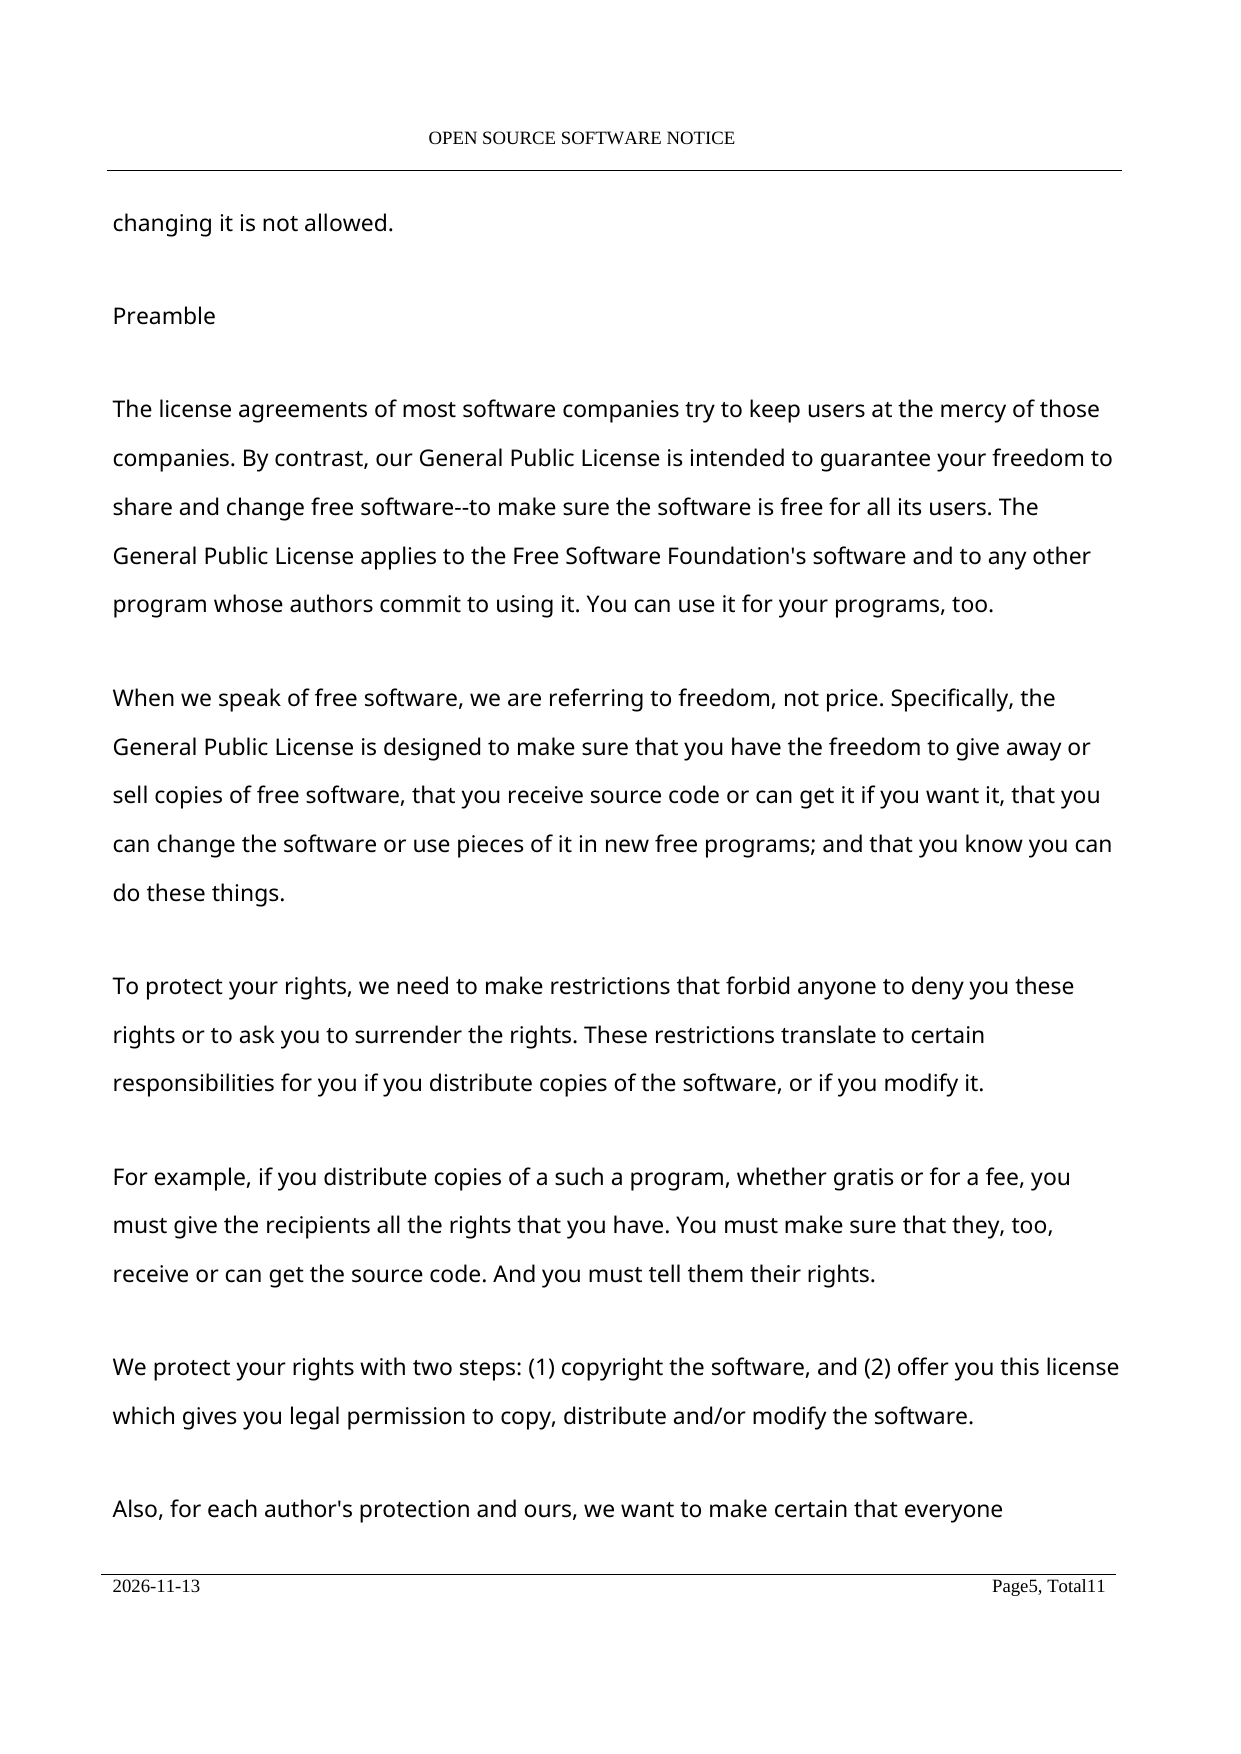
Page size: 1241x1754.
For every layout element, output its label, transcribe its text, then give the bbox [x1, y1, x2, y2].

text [112, 206, 1128, 239]
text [112, 1493, 1128, 1525]
text To protect your rights, we need to make restrictions that forbid anyone to deny you these rights or to ask you to surrender the rights. These restrictions translate to certain responsibilities for you if you distribute copies of the software, or if you modify it. [112, 969, 1128, 1099]
text The license agreements of most software companies try to keep users at the mercy of those companies. By contrast, our General Public License is intended to guarantee your freedom to share and change free software--to make sure the software is free for all its users. The General Public License applies to the Free Software Foundation's software and to any other program whose authors commit to using it. You can use it for your programs, too. [112, 393, 1128, 620]
text When we speak of free software, we are referring to freedom, not price. Specifically, the General Public License is designed to make sure that you have the freedom to give away or sell copies of free software, that you receive source code or can get it if you want it, that you can change the software or use pieces of it in new free programs; and that you know you can do these things. [112, 681, 1128, 908]
text We protect your rights with two steps: (1) copyright the software, and (2) offer you this license which gives you legal permission to copy, distribute and/or modify the software. [112, 1351, 1128, 1432]
text Preamble [112, 299, 1128, 332]
text For example, if you distribute copies of a such a program, whether gratis or for a fee, you must give the recipients all the rights that you have. You must make sure that they, too, receive or can get the source code. And you must tell them their rights. [112, 1160, 1128, 1290]
